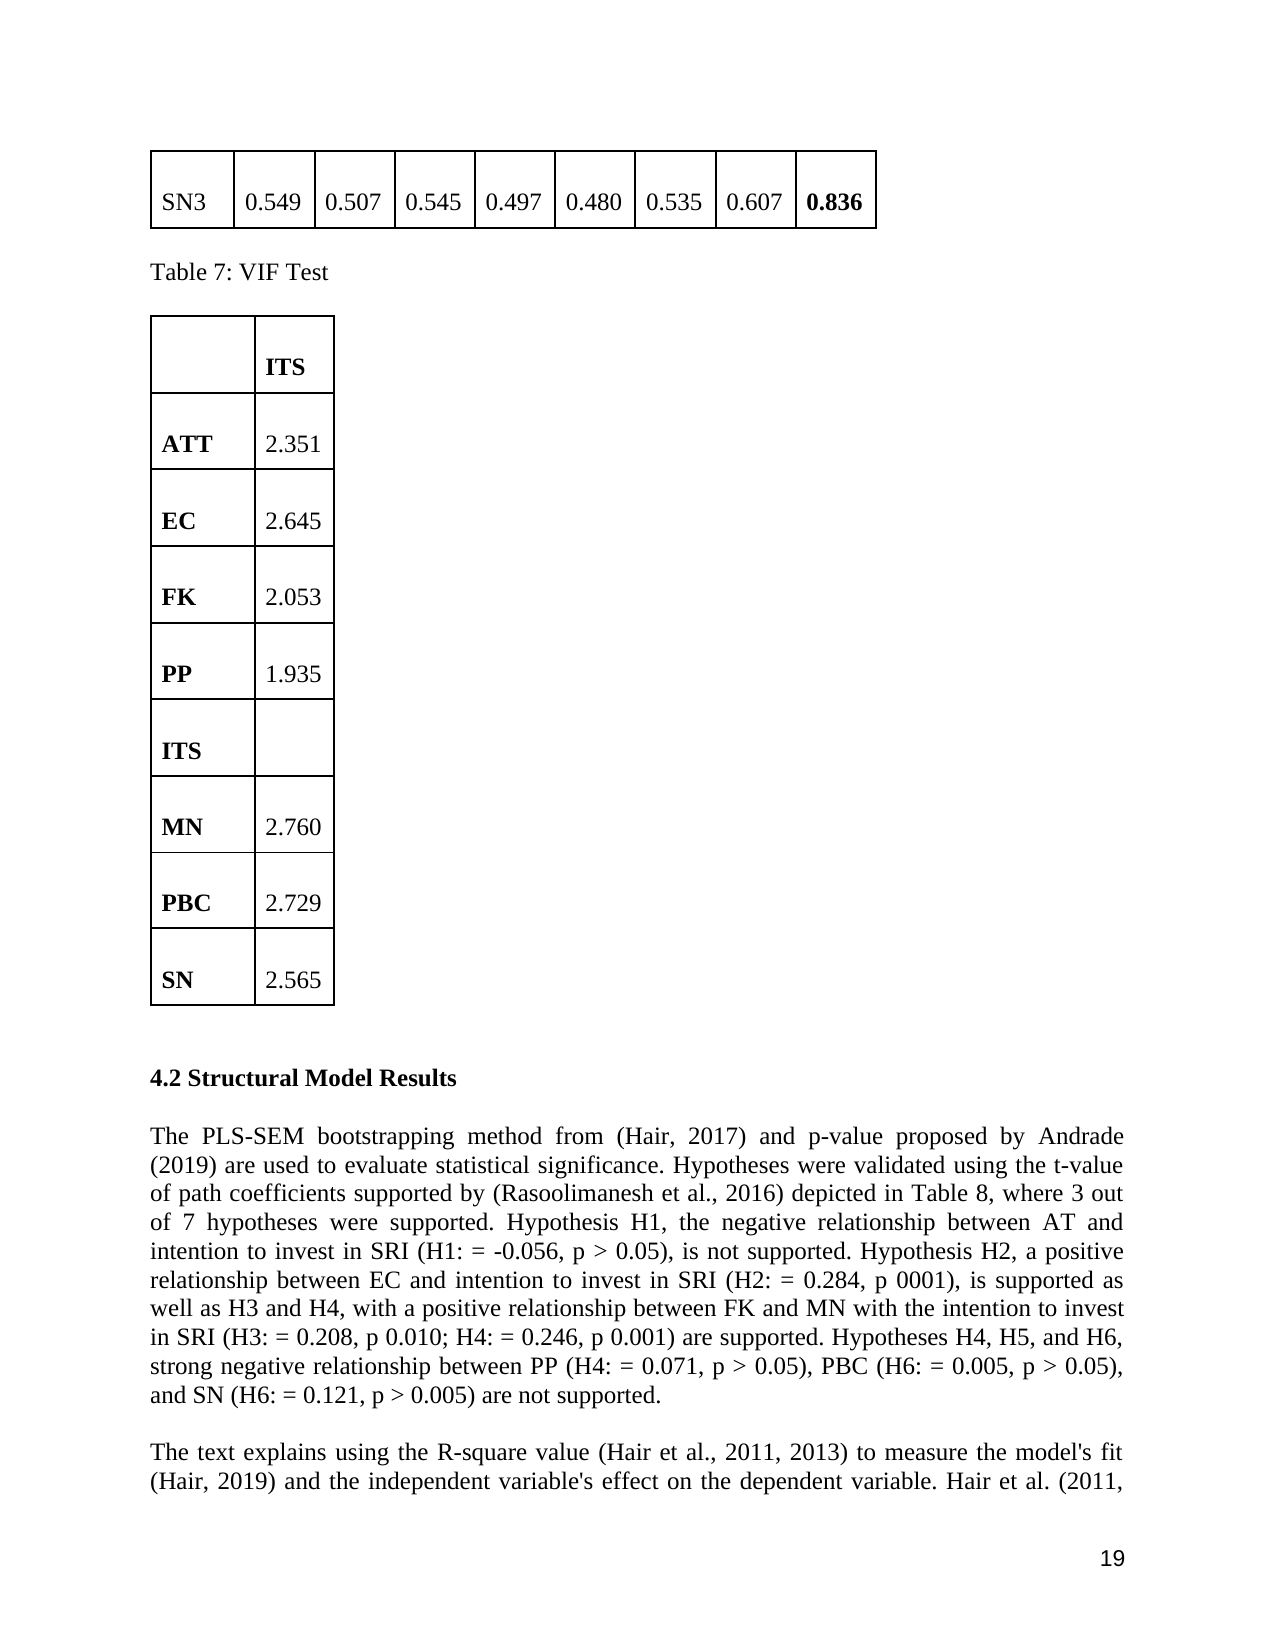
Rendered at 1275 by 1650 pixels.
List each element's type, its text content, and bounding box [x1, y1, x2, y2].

table_cell SN [152, 929, 254, 1004]
text 4.2 Structural Model Results [150, 1063, 1125, 1092]
table_cell ATT [152, 394, 254, 468]
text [150, 1437, 1125, 1495]
table_cell 0.535 [636, 152, 715, 227]
table_cell 2.053 [256, 547, 333, 622]
table_cell FK [152, 547, 254, 622]
table_cell ITS [152, 700, 254, 775]
table_cell MN [152, 777, 254, 852]
table_cell 2.760 [256, 777, 333, 852]
table_cell 2.351 [256, 394, 333, 468]
table_cell PBC [152, 853, 254, 927]
table_cell 0.480 [556, 152, 634, 227]
table_cell SN3 [152, 152, 233, 227]
table_cell PP [152, 624, 254, 698]
table_cell 0.545 [396, 152, 474, 227]
table_cell 2.565 [256, 929, 333, 1004]
text Table 7: VIF Test [150, 257, 1125, 286]
table_cell 0.836 [797, 152, 875, 227]
table_header [152, 317, 254, 392]
table_cell 1.935 [256, 624, 333, 698]
table_cell 0.549 [235, 152, 314, 227]
table_cell EC [152, 470, 254, 545]
table_cell 2.729 [256, 853, 333, 927]
table_cell 0.607 [717, 152, 795, 227]
table_cell 0.507 [316, 152, 394, 227]
table_cell 0.497 [476, 152, 554, 227]
table_cell 2.645 [256, 470, 333, 545]
table_cell [256, 700, 333, 775]
text The PLS-SEM bootstrapping method from (Hair, 2017) and p-value proposed by Andrade (2019) are used to evaluate statistical significance. Hypotheses were validated using the t-value of path coefficients supported by (Rasoolimanesh et al., 2016) depicted in Table 8, where 3 out of 7 hypotheses were supported. Hypothesis H1, the negative relationship between AT and intention to invest in SRI (H1: = -0.056, p > 0.05), is not supported. Hypothesis H2, a positive relationship between EC and intention to invest in SRI (H2: = 0.284, p 0001), is supported as well as H3 and H4, with a positive relationship between FK and MN with the intention to invest in SRI (H3: = 0.208, p 0.010; H4: = 0.246, p 0.001) are supported. Hypotheses H4, H5, and H6, strong negative relationship between PP (H4: = 0.071, p > 0.05), PBC (H6: = 0.005, p > 0.05), and SN (H6: = 0.121, p > 0.005) are not supported. [150, 1121, 1125, 1408]
table_header ITS [256, 317, 333, 392]
